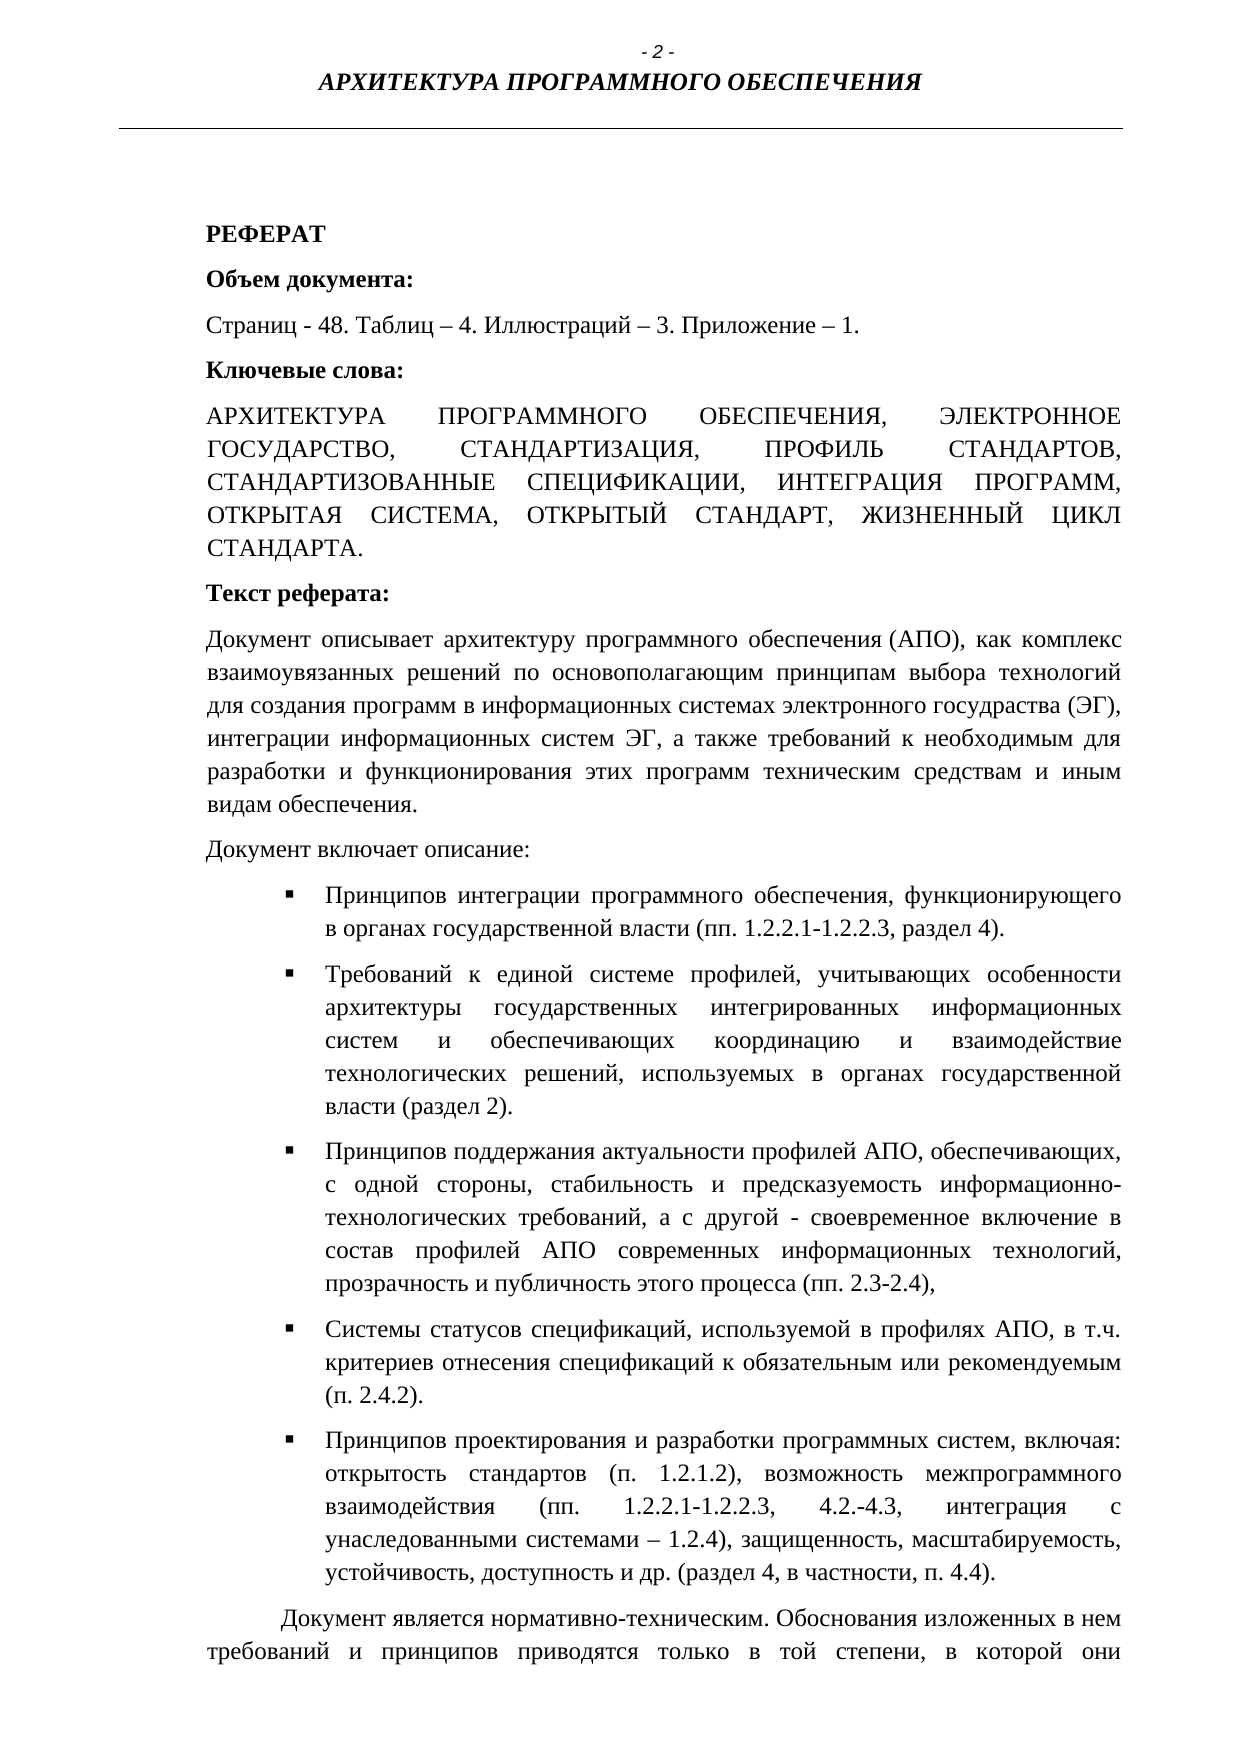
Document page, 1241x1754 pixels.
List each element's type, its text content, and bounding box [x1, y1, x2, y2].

list Принципов интеграции программного обеспечения, функционирующего в органах государственной власти (пп. 1.2.2.1-1.2.2.3, раздел 4). [283, 880, 1122, 942]
text Ключевые слова: [206, 355, 1122, 384]
list Системы статусов спецификаций, используемой в профилях АПО, в т.ч. критериев отнесения спецификаций к обязательным или рекомендуемым (п. 2.4.2). [283, 1314, 1122, 1409]
list Принципов поддержания актуальности профилей АПО, обеспечивающих, с одной стороны, стабильность и предсказуемость информационно-технологических требований, а с другой - своевременное включение в состав профилей АПО современных информационных технологий, прозрачность и публичность этого процесса (пп. 2.3-2.4), [283, 1136, 1122, 1297]
text Документ включает описание: [206, 834, 1122, 863]
list Принципов проектирования и разработки программных систем, включая: открытость стандартов (п. 1.2.1.2), возможность межпрограммного взаимодействия (пп. 1.2.2.1-1.2.2.3, 4.2.-4.3, интеграция с унаследованными системами – 1.2.4), защищенность, масштабируемость, устойчивость, доступность и др. (раздел 4, в частности, п. 4.4). [283, 1425, 1122, 1586]
text Текст реферата: [206, 578, 1122, 607]
text Документ описывает архитектуру программного обеспечения (АПО), как комплекс взаимоувязанных решений по основополагающим принципам выбора технологий для создания программ в информационных системах электронного госудраства (ЭГ), интеграции информационных систем ЭГ, а также требований к необходимым для разработки и функционирования этих программ техническим средствам и иным видам обеспечения. [206, 624, 1122, 818]
text Страниц - 39. Таблиц – 4. Иллюстраций – 3. Приложение – 1. [206, 310, 1122, 338]
text АРХИТЕКТУРА ПРОГРАММНОГО ОБЕСПЕЧЕНИЯ, ЭЛЕКТРОННОЕ ГОСУДАРСТВО, СТАНДАРТИЗАЦИЯ, ПРОФИЛЬ СТАНДАРТОВ, СТАНДАРТИЗОВАННЫЕ СПЕЦИФИКАЦИИ, ИНТЕГРАЦИЯ ПРОГРАММ, ОТКРЫТАЯ СИСТЕМА, ОТКРЫТЫЙ СТАНДАРТ, ЖИЗНЕННЫЙ ЦИКЛ СТАНДАРТА. [206, 401, 1122, 562]
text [207, 1603, 1122, 1665]
list Требований к единой системе профилей, учитывающих особенности архитектуры государственных интегрированных информационных систем и обеспечивающих координацию и взаимодействие технологических решений, используемых в органах государственной власти (раздел 2). [283, 959, 1122, 1119]
text Объем документа: [206, 264, 1122, 293]
text РЕФЕРАТ [206, 219, 1122, 247]
